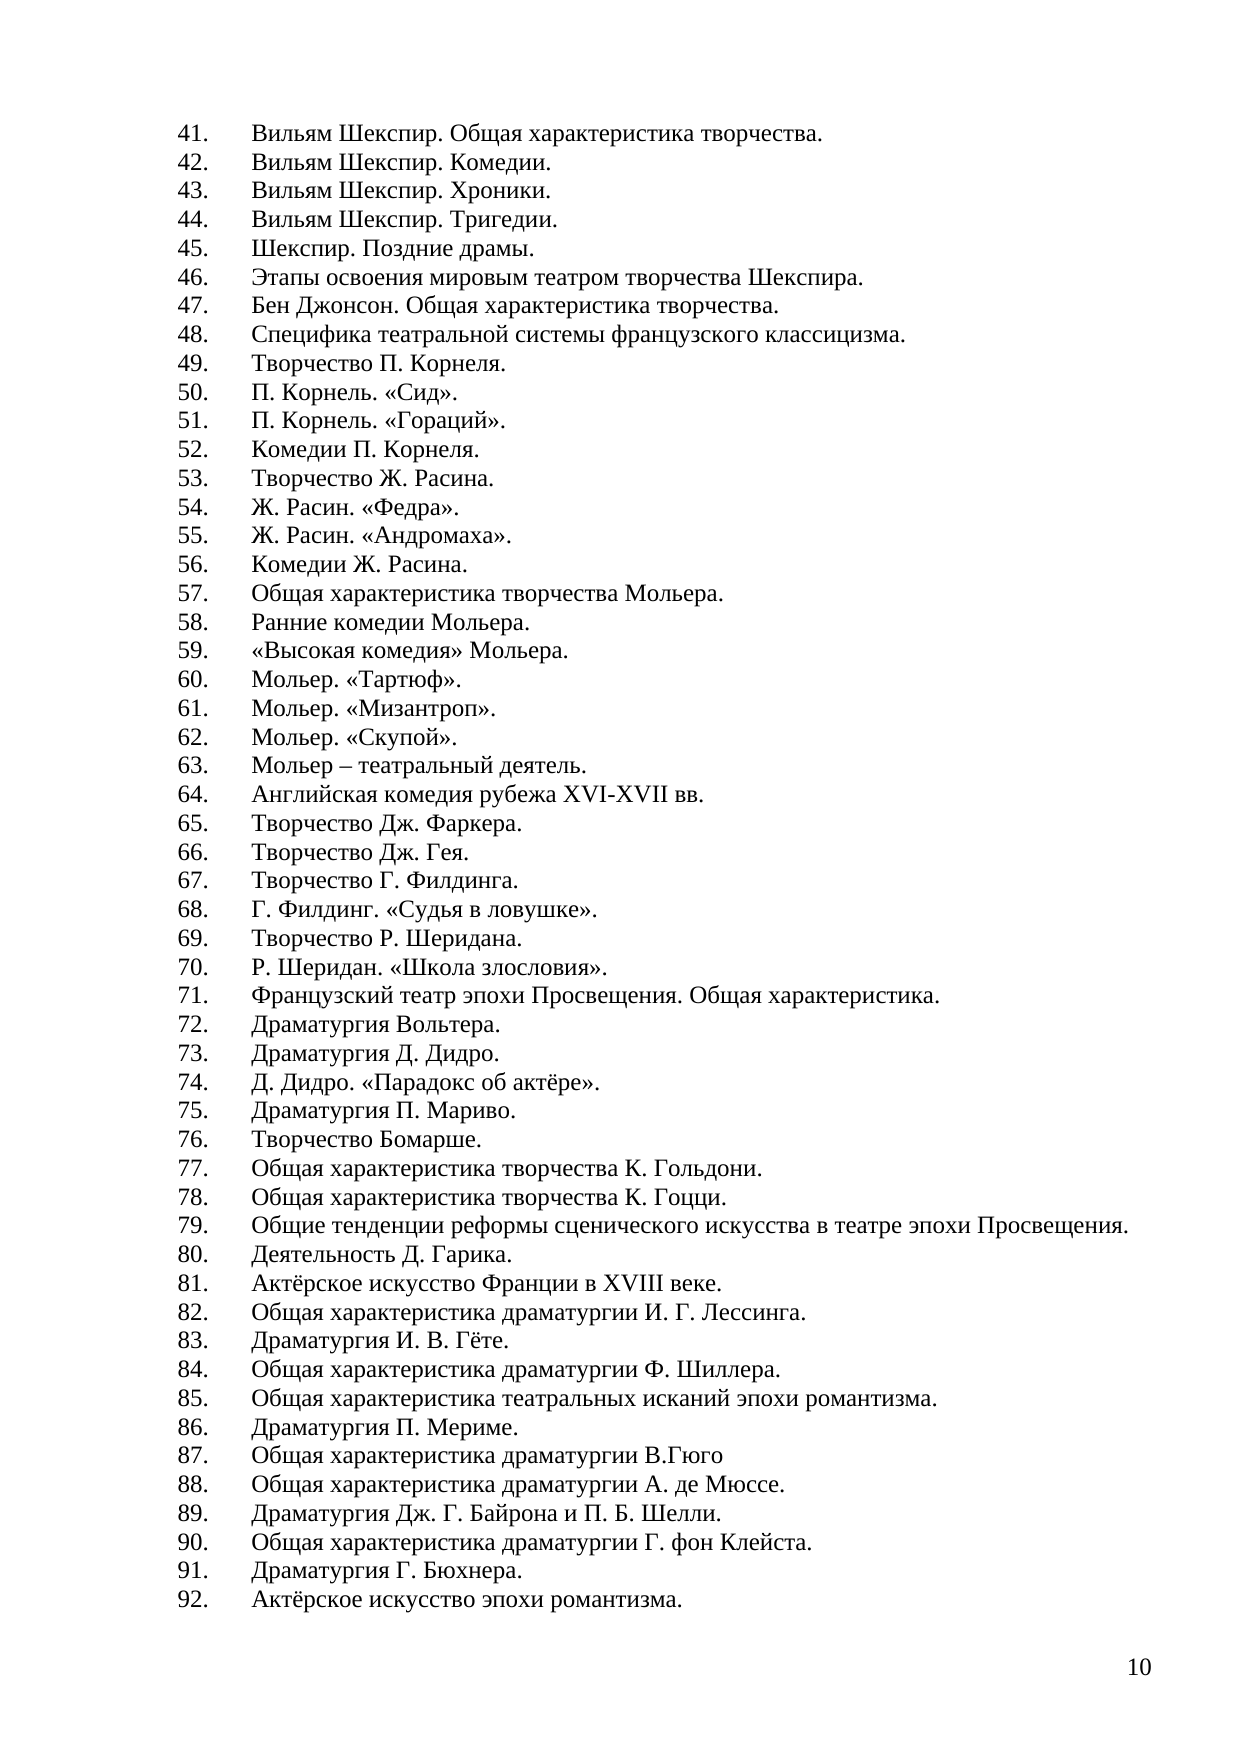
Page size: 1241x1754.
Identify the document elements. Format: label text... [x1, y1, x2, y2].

list Специфика театральной системы французского классицизма. [177, 319, 1152, 348]
list Вильям Шекспир. Общая характеристика творчества. [177, 118, 1152, 147]
list Общая характеристика творчества Мольера. [177, 578, 1152, 607]
list П. Корнель. «Гораций». [177, 406, 1152, 434]
list Общая характеристика драматургии И. Г. Лессинга. [177, 1297, 1152, 1326]
list Шекспир. Поздние драмы. [177, 233, 1152, 262]
list Мольер. «Скупой». [177, 722, 1152, 751]
list Драматургия Дж. Г. Байрона и П. Б. Шелли. [177, 1498, 1152, 1527]
list Драматургия П. Мериме. [177, 1412, 1152, 1441]
list Г. Филдинг. «Судья в ловушке». [177, 894, 1152, 923]
list Общая характеристика творчества К. Гоцци. [177, 1182, 1152, 1211]
list Вильям Шекспир. Комедии. [177, 147, 1152, 176]
list «Высокая комедия» Мольера. [177, 636, 1152, 664]
list Р. Шеридан. «Школа злословия». [177, 952, 1152, 981]
list Драматургия П. Мариво. [177, 1096, 1152, 1124]
list Общая характеристика драматургии Ф. Шиллера. [177, 1354, 1152, 1383]
list Творчество Дж. Гея. [177, 837, 1152, 866]
list Этапы освоения мировым театром творчества Шекспира. [177, 262, 1152, 291]
list Драматургия И. В. Гёте. [177, 1326, 1152, 1354]
list Комедии П. Корнеля. [177, 434, 1152, 463]
list Творчество Дж. Фаркера. [177, 808, 1152, 837]
list П. Корнель. «Сид». [177, 377, 1152, 406]
list Драматургия Г. Бюхнера. [177, 1556, 1152, 1584]
list Бен Джонсон. Общая характеристика творчества. [177, 291, 1152, 319]
list Мольер. «Мизантроп». [177, 693, 1152, 722]
list Вильям Шекспир. Тригедии. [177, 204, 1152, 233]
list Творчество Г. Филдинга. [177, 866, 1152, 894]
list Английская комедия рубежа XVI-XVII вв. [177, 779, 1152, 808]
list Ж. Расин. «Федра». [177, 492, 1152, 521]
list Французский театр эпохи Просвещения. Общая характеристика. [177, 981, 1152, 1009]
list Мольер – театральный деятель. [177, 751, 1152, 779]
list Творчество Р. Шеридана. [177, 923, 1152, 952]
list Комедии Ж. Расина. [177, 549, 1152, 578]
list Актёрское искусство Франции в XVIII веке. [177, 1268, 1152, 1297]
list Драматургия Д. Дидро. [177, 1038, 1152, 1067]
list Общая характеристика театральных исканий эпохи романтизма. [177, 1383, 1152, 1412]
list Ранние комедии Мольера. [177, 607, 1152, 636]
list Общая характеристика драматургии Г. фон Клейста. [177, 1527, 1152, 1556]
list Общая характеристика драматургии В.Гюго [177, 1441, 1152, 1469]
list Общая характеристика драматургии А. де Мюссе. [177, 1469, 1152, 1498]
list Общие тенденции реформы сценического искусства в театре эпохи Просвещения. [177, 1211, 1152, 1239]
list Мольер. «Тартюф». [177, 664, 1152, 693]
list Общая характеристика творчества К. Гольдони. [177, 1153, 1152, 1182]
list Актёрское искусство эпохи романтизма. [177, 1584, 1152, 1613]
list Д. Дидро. «Парадокс об актёре». [177, 1067, 1152, 1096]
list Ж. Расин. «Андромаха». [177, 521, 1152, 549]
list Вильям Шекспир. Хроники. [177, 176, 1152, 204]
list Драматургия Вольтера. [177, 1009, 1152, 1038]
list Деятельность Д. Гарика. [177, 1239, 1152, 1268]
list Творчество П. Корнеля. [177, 348, 1152, 377]
list Творчество Ж. Расина. [177, 463, 1152, 492]
list Творчество Бомарше. [177, 1124, 1152, 1153]
